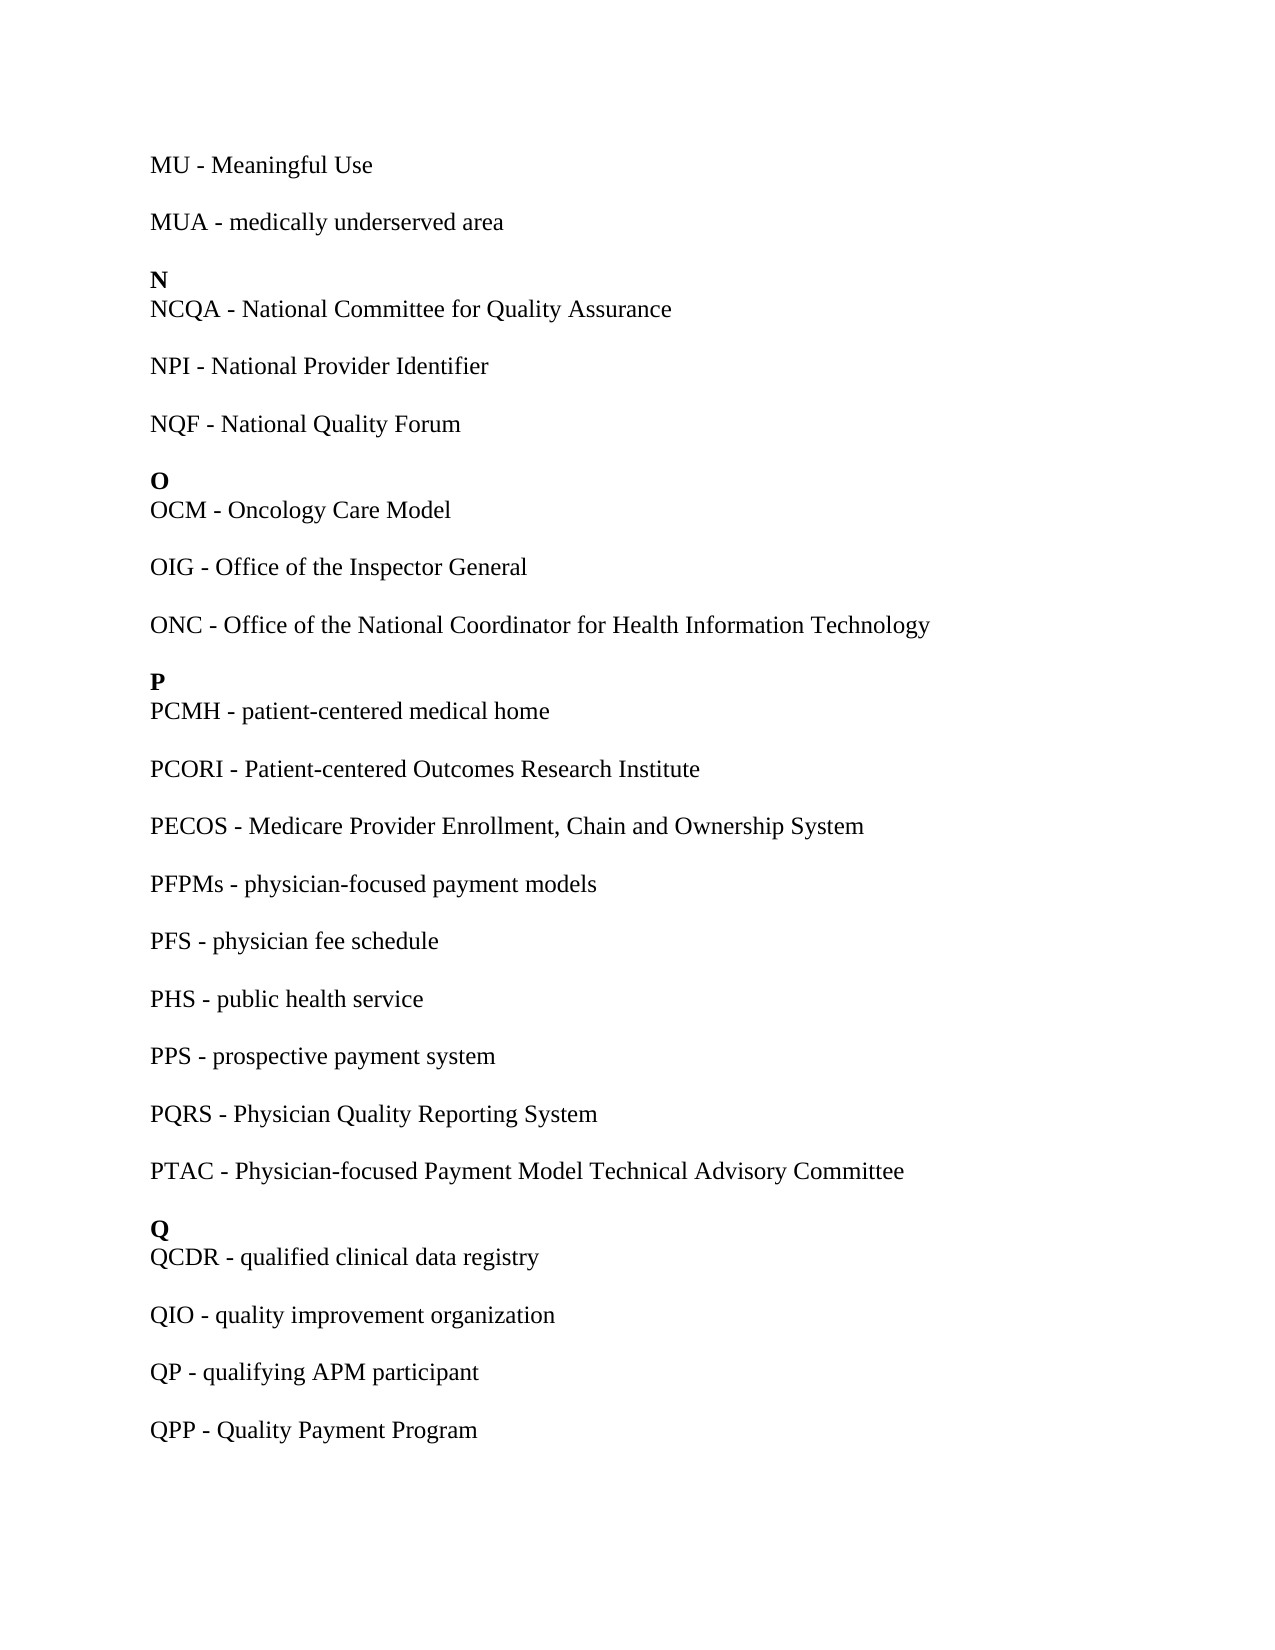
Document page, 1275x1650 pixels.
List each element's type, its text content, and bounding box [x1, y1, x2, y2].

text N [150, 265, 1125, 294]
text NCQA - National Committee for Quality Assurance [150, 294, 1125, 322]
text O [150, 466, 1125, 495]
text MU - Meaningful Use [150, 150, 1125, 179]
text QCDR - qualified clinical data registry [150, 1242, 1125, 1271]
text Q [150, 1214, 1125, 1242]
text ONC - Office of the National Coordinator for Health Information Technology [150, 610, 1125, 639]
text PHS - public health service [150, 984, 1125, 1012]
text OCM - Oncology Care Model [150, 495, 1125, 524]
text MUA - medically underserved area [150, 207, 1125, 236]
text PPS - prospective payment system [150, 1041, 1125, 1070]
text PQRS - Physician Quality Reporting System [150, 1099, 1125, 1127]
text P [150, 667, 1125, 696]
text NPI - National Provider Identifier [150, 351, 1125, 380]
text NQF - National Quality Forum [150, 409, 1125, 437]
text PFS - physician fee schedule [150, 926, 1125, 955]
text PECOS - Medicare Provider Enrollment, Chain and Ownership System [150, 811, 1125, 840]
text OIG - Office of the Inspector General [150, 552, 1125, 581]
text QIO - quality improvement organization [150, 1300, 1125, 1329]
text PCORI - Patient-centered Outcomes Research Institute [150, 754, 1125, 782]
text PTAC - Physician-focused Payment Model Technical Advisory Committee [150, 1156, 1125, 1185]
text PCMH - patient-centered medical home [150, 696, 1125, 725]
text PFPMs - physician-focused payment models [150, 869, 1125, 897]
text QPP - Quality Payment Program [150, 1415, 1125, 1444]
text QP - qualifying APM participant [150, 1357, 1125, 1386]
